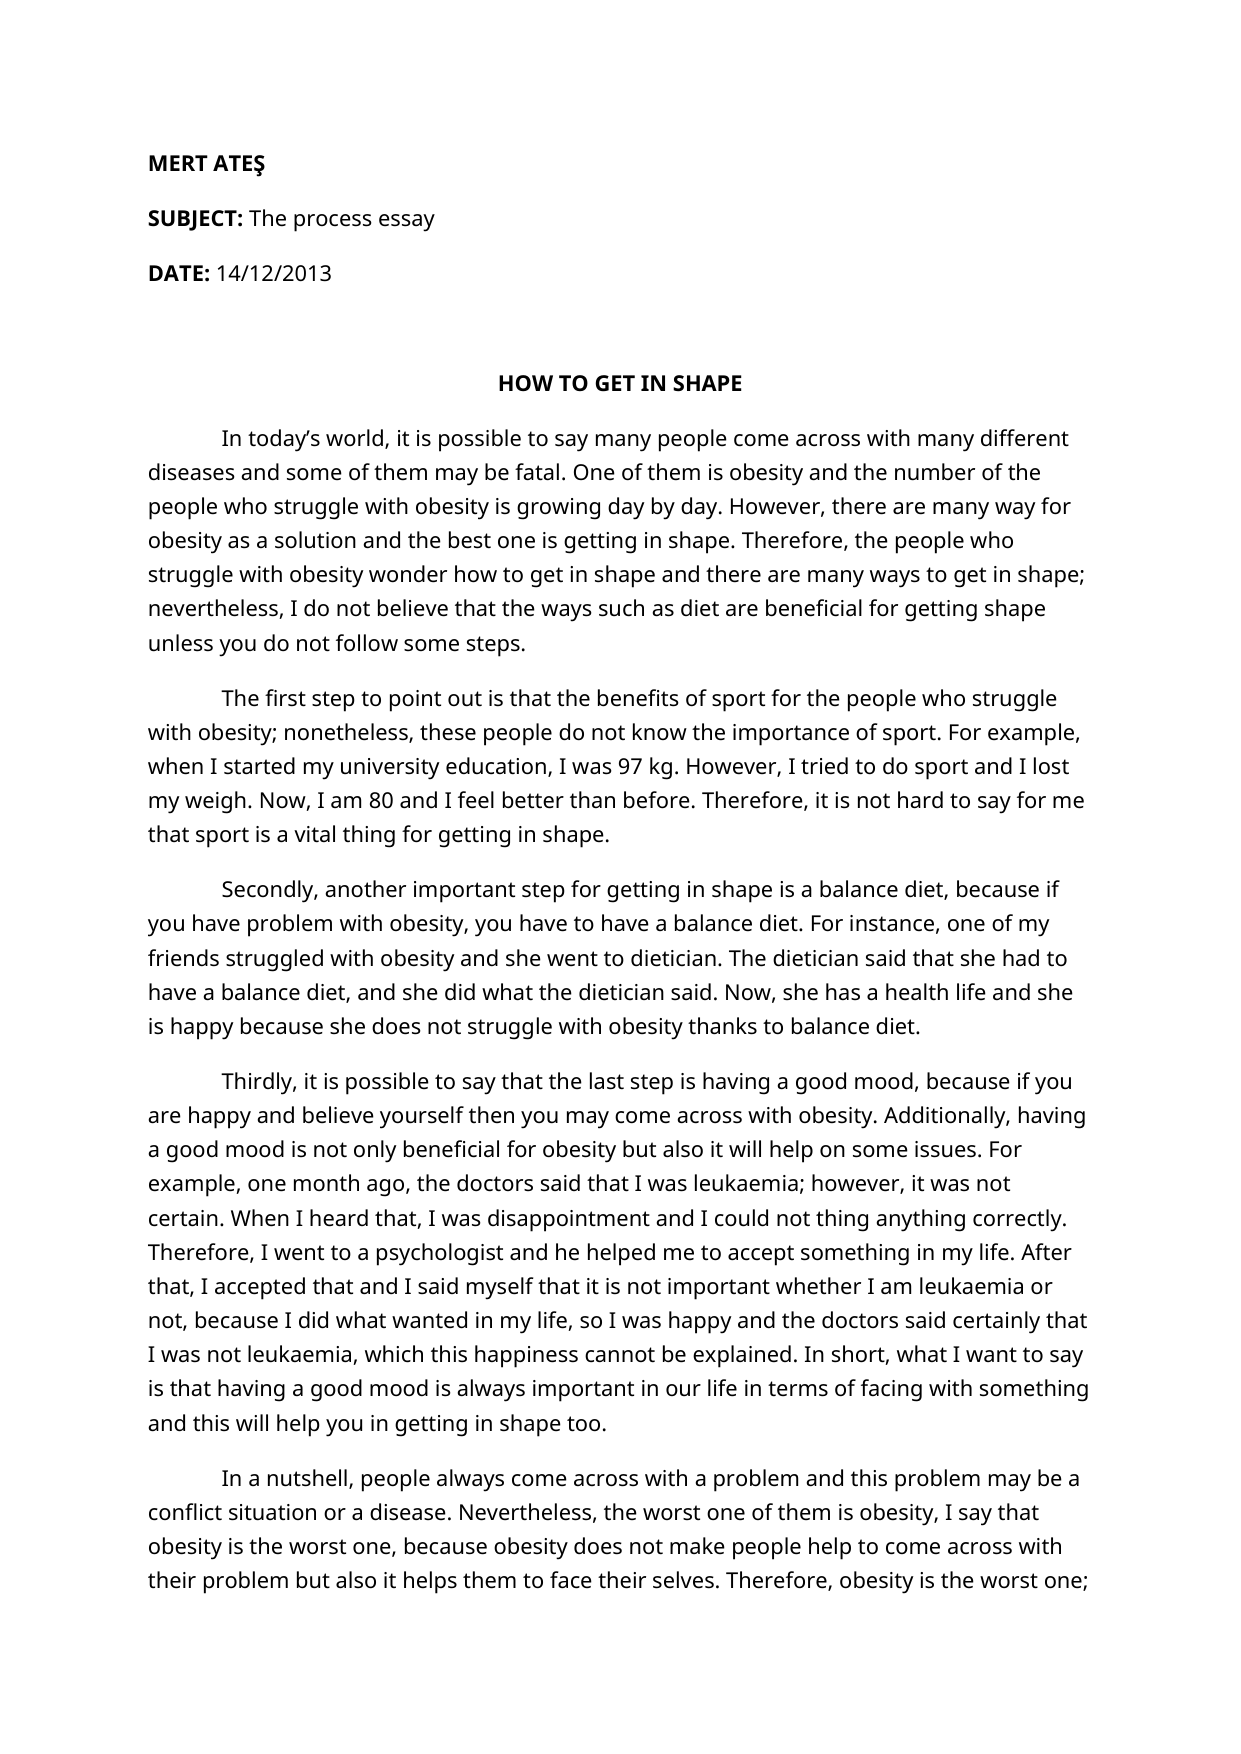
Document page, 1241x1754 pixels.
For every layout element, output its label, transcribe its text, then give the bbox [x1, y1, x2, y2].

text HOW TO GET IN SHAPE [148, 368, 1093, 397]
text Thirdly, it is possible to say that the last step is having a good mood, because if you are happy and believe yourself then you may come across with obesity. Additionally, having a good mood is not only beneficial for obesity but also it will help on some issues. For example, one month ago, the doctors said that I was leukaemia; however, it was not certain. When I heard that, I was disappointment and I could not thing anything correctly. Therefore, I went to a psychologist and he helped me to accept something in my life. After that, I accepted that and I said myself that it is not important whether I am leukaemia or not, because I did what wanted in my life, so I was happy and the doctors said certainly that I was not leukaemia, which this happiness cannot be explained. In short, what I want to say is that having a good mood is always important in our life in terms of facing with something and this will help you in getting in shape too. [148, 1066, 1093, 1437]
text MERT ATEŞ [148, 148, 1093, 177]
text Secondly, another important step for getting in shape is a balance diet, because if you have problem with obesity, you have to have a balance diet. For instance, one of my friends struggled with obesity and she went to dietician. The dietician said that she had to have a balance diet, and she did what the dietician said. Now, she has a health life and she is happy because she does not struggle with obesity thanks to balance diet. [148, 874, 1093, 1041]
text SUBJECT: The process essay [148, 203, 1093, 232]
text In today’s world, it is possible to say many people come across with many different diseases and some of them may be fatal. One of them is obesity and the number of the people who struggle with obesity is growing day by day. However, there are many way for obesity as a solution and the best one is getting in shape. Therefore, the people who struggle with obesity wonder how to get in shape and there are many ways to get in shape; nevertheless, I do not believe that the ways such as diet are beneficial for getting shape unless you do not follow some steps. [148, 423, 1093, 657]
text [148, 1463, 1093, 1595]
text DATE: 14/12/2013 [148, 258, 1093, 287]
text The first step to point out is that the benefits of sport for the people who struggle with obesity; nonetheless, these people do not know the importance of sport. For example, when I started my university education, I was 97 kg. However, I tried to do sport and I lost my weigh. Now, I am 80 and I feel better than before. Therefore, it is not hard to say for me that sport is a vital thing for getting in shape. [148, 683, 1093, 849]
